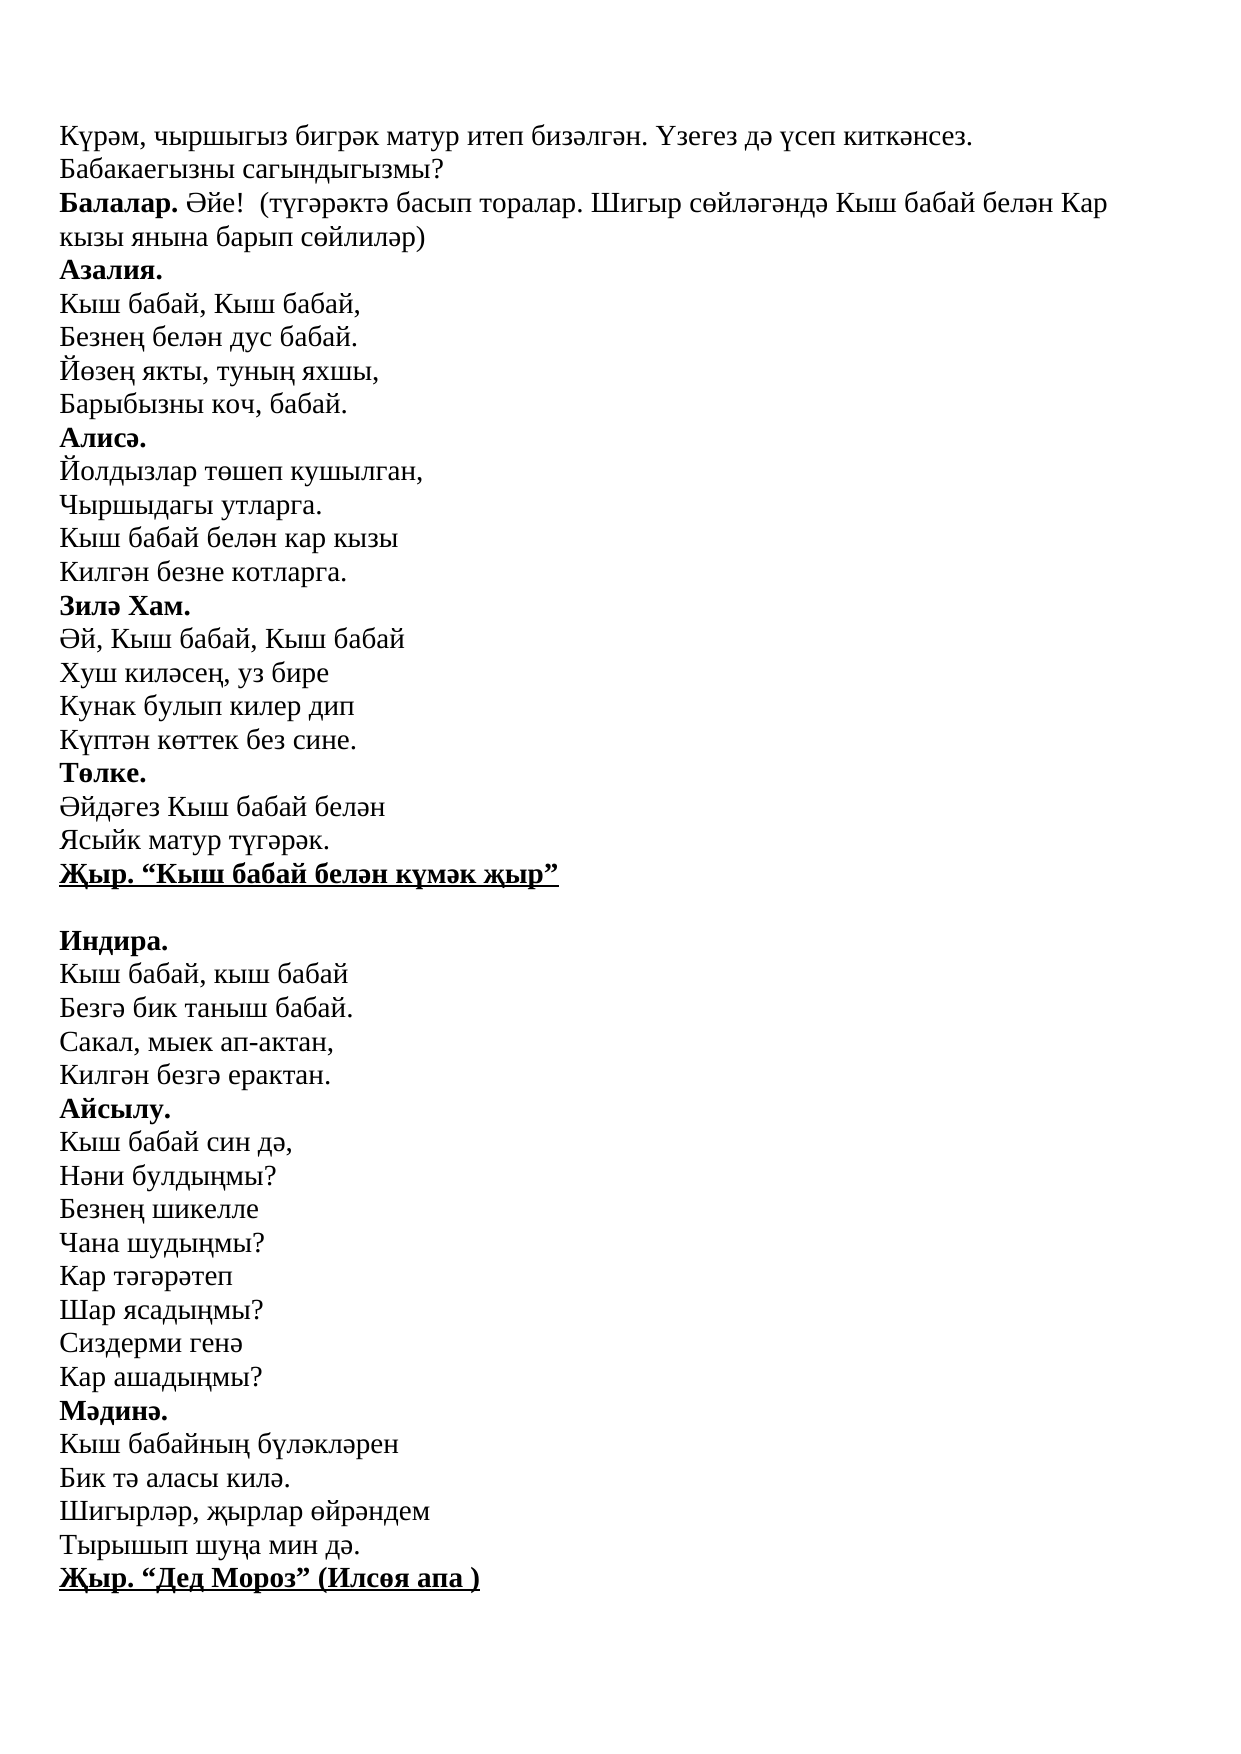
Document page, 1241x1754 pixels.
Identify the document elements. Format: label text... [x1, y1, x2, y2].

text Җыр. “Кыш бабай белән күмәк җыр” [59, 856, 1152, 889]
text Кар ашадыңмы? [59, 1359, 1152, 1393]
text Кыш бабай син дә, [59, 1124, 1152, 1158]
text Сиздерми генә [59, 1326, 1152, 1359]
text Килгән безне котларга. [59, 554, 1152, 588]
text Балалар. Әйе! (түгәрәктә басып торалар. Шигыр сөйләгәндә Кыш бабай белән Кар кызы янына барып сөйлиләр) [59, 185, 1152, 252]
text Безгә бик таныш бабай. [59, 990, 1152, 1024]
text Азалия. [59, 252, 1152, 286]
text Чыршыдагы утларга. [59, 487, 1152, 521]
text Күрәм, чыршыгыз бигрәк матур итеп бизәлгән. Үзегез дә үсеп киткәнсез. Бабакаегызны сагындыгызмы? [59, 118, 1152, 185]
text Җыр. “Дед Мороз” (Илсөя апа ) [59, 1560, 1152, 1594]
text Сакал, мыек ап-актан, [59, 1024, 1152, 1057]
text Чана шудыңмы? [59, 1225, 1152, 1258]
text Зилә Хам. [59, 588, 1152, 621]
text Барыбызны коч, бабай. [59, 386, 1152, 420]
text Безнең белән дус бабай. [59, 319, 1152, 353]
text Шигырләр, җырлар өйрәндем [59, 1493, 1152, 1527]
text Төлке. [59, 755, 1152, 789]
text Йөзең якты, туның яхшы, [59, 353, 1152, 386]
text Әй, Кыш бабай, Кыш бабай [59, 621, 1152, 655]
text Шар ясадыңмы? [59, 1292, 1152, 1326]
text Ясыйк матур түгәрәк. [59, 822, 1152, 856]
text Безнең шикелле [59, 1191, 1152, 1225]
text Айсылу. [59, 1091, 1152, 1124]
text Тырышып шуңа мин дә. [59, 1527, 1152, 1560]
text Йолдызлар төшеп кушылган, [59, 453, 1152, 487]
text Хуш киләсең, уз бире [59, 655, 1152, 688]
text Әйдәгез Кыш бабай белән [59, 789, 1152, 822]
text Кыш бабай, Кыш бабай, [59, 286, 1152, 319]
text Бик тә аласы килә. [59, 1460, 1152, 1493]
text Мәдинә. [59, 1393, 1152, 1426]
text Кыш бабай белән кар кызы [59, 521, 1152, 554]
text Кыш бабай, кыш бабай [59, 957, 1152, 990]
text Индира. [59, 923, 1152, 957]
text Кыш бабайның бүләкләрен [59, 1426, 1152, 1460]
text Кунак булып килер дип [59, 688, 1152, 722]
text Килгән безгә ерактан. [59, 1057, 1152, 1091]
text Күптән көттек без сине. [59, 722, 1152, 755]
text Кар тәгәрәтеп [59, 1258, 1152, 1292]
text Нәни булдыңмы? [59, 1158, 1152, 1191]
text Алисә. [59, 420, 1152, 453]
